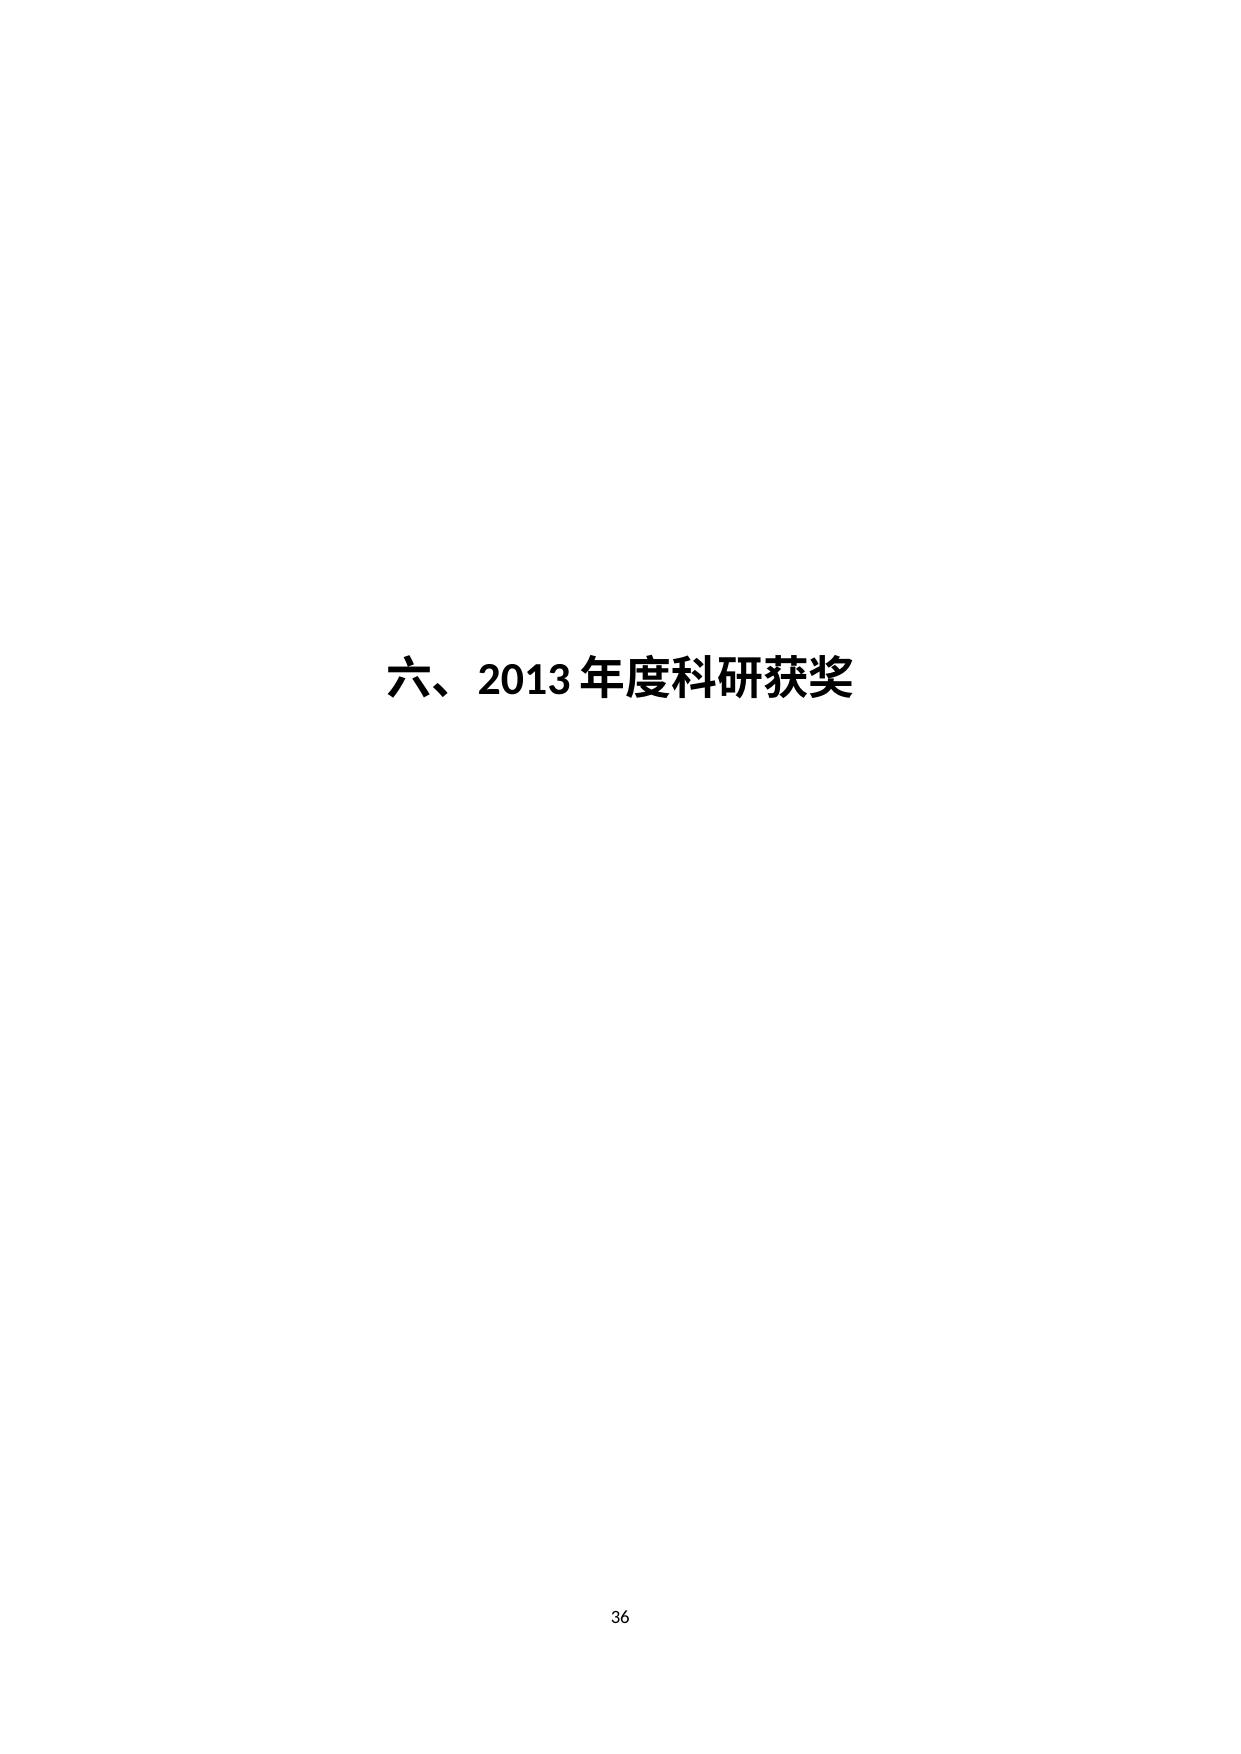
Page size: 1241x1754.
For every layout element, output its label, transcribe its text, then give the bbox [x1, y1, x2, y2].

subtitle 六、2013年度科研获奖 [187, 626, 1053, 723]
